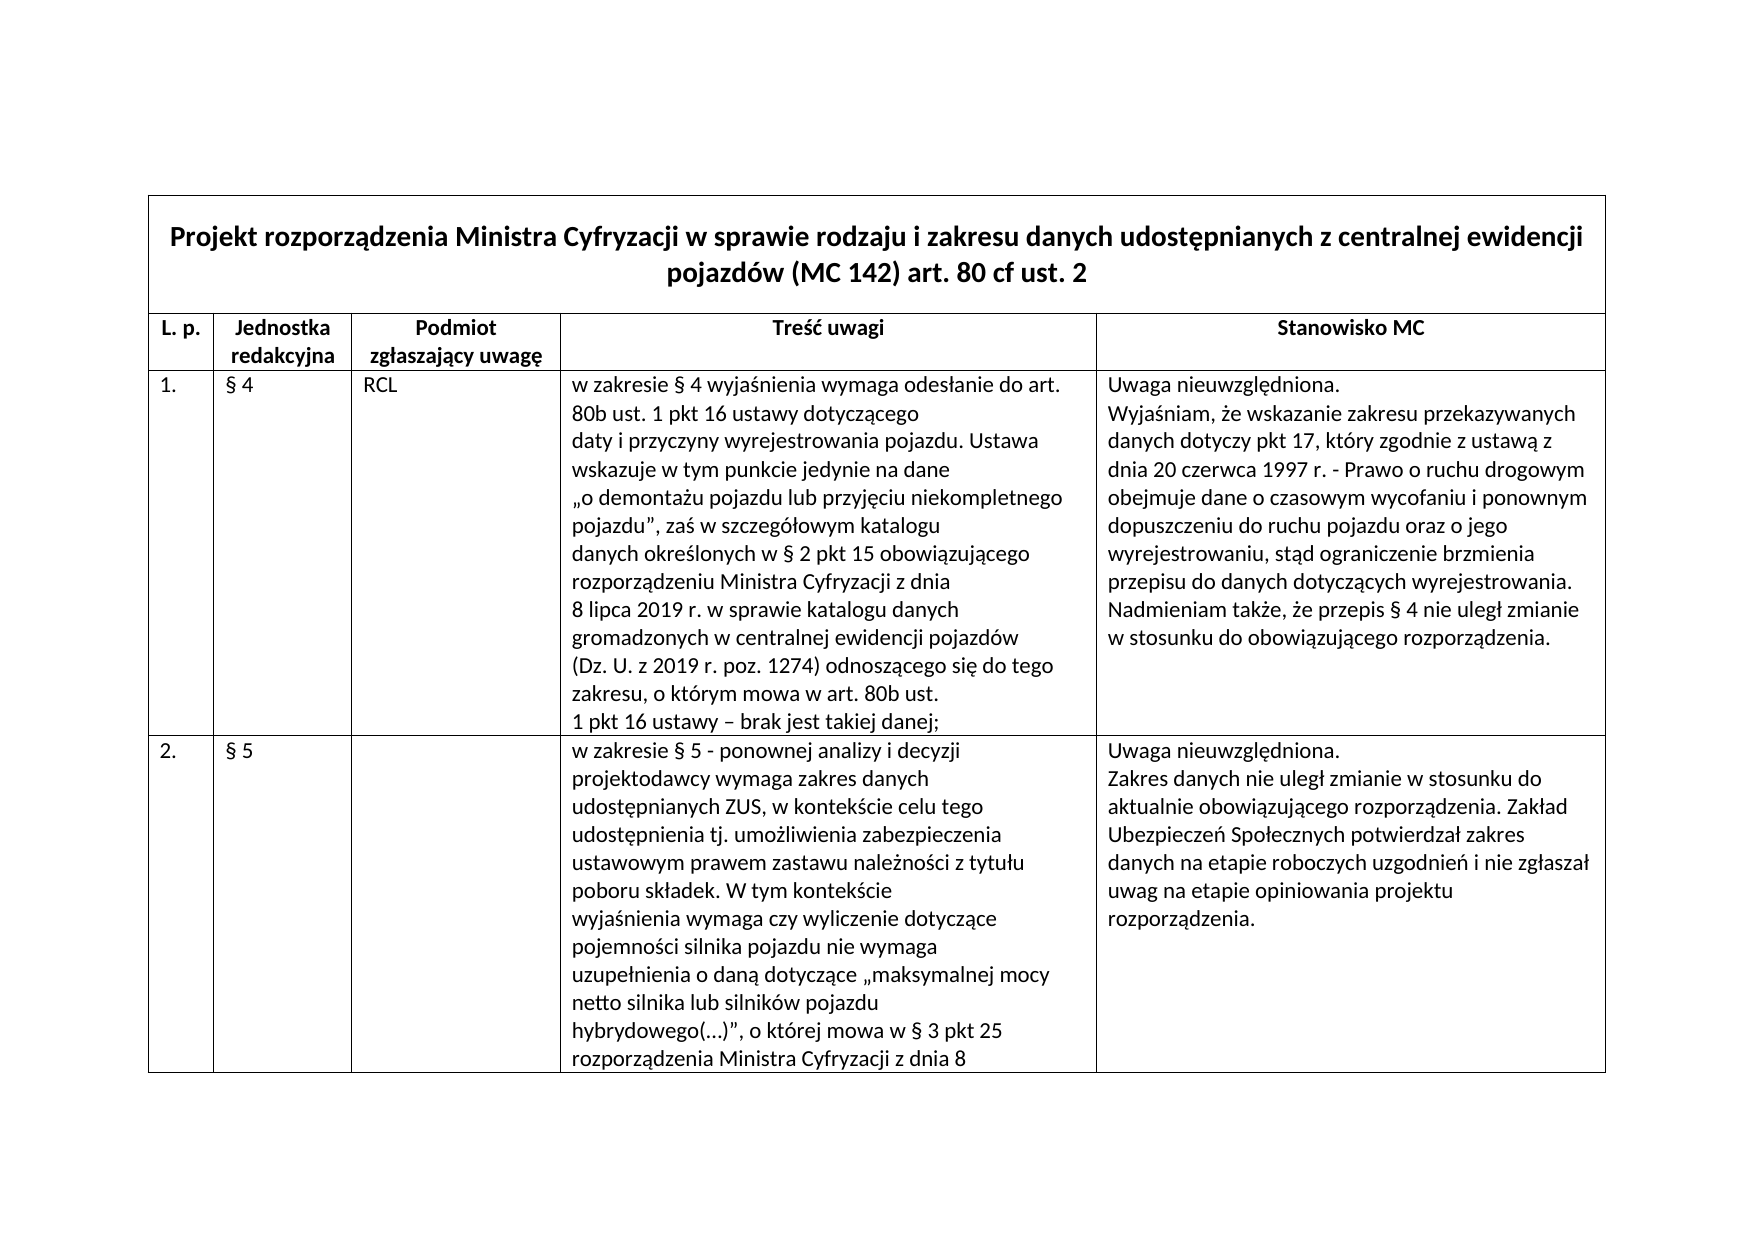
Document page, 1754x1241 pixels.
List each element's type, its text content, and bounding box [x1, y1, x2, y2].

table_cell [352, 736, 560, 1072]
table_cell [561, 736, 1096, 1072]
table_cell Uwaga nieuwzględniona. Wyjaśniam, że wskazanie zakresu przekazywanych danych dotyczy pkt 17, który zgodnie z ustawą z dnia 20 czerwca 1997 r. - Prawo o ruchu drogowym obejmuje dane o czasowym wycofaniu i ponownym dopuszczeniu do ruchu pojazdu oraz o jego wyrejestrowaniu, stąd ograniczenie brzmienia przepisu do danych dotyczących wyrejestrowania. Nadmieniam także, że przepis § 4 nie uległ zmianie w stosunku do obowiązującego rozporządzenia. [1097, 371, 1605, 735]
table_cell Jednostka redakcyjna [214, 314, 351, 369]
table_cell Stanowisko MC [1097, 314, 1605, 369]
table_cell [149, 371, 213, 735]
table_cell RCL [352, 371, 560, 735]
table_header Projekt rozporządzenia Ministra Cyfryzacji w sprawie rodzaju i zakresu danych udostępnianych z centralnej ewidencji pojazdów (MC 142) art. 80 cf ust. 2 [149, 196, 1605, 312]
table_cell w zakresie § 4 wyjaśnienia wymaga odesłanie do art. 80b ust. 1 pkt 16 ustawy dotyczącego daty i przyczyny wyrejestrowania pojazdu. Ustawa wskazuje w tym punkcie jedynie na dane „o demontażu pojazdu lub przyjęciu niekompletnego pojazdu”, zaś w szczegółowym katalogu danych określonych w § 2 pkt 15 obowiązującego rozporządzeniu Ministra Cyfryzacji z dnia 8 lipca 2019 r. w sprawie katalogu danych gromadzonych w centralnej ewidencji pojazdów (Dz. U. z 2019 r. poz. 1274) odnoszącego się do tego zakresu, o którym mowa w art. 80b ust. 1 pkt 16 ustawy – brak jest takiej danej; [561, 371, 1096, 735]
table_cell § 5 [214, 736, 351, 1072]
table_cell [149, 736, 213, 1072]
table_cell § 4 [214, 371, 351, 735]
table_cell Podmiot zgłaszający uwagę [352, 314, 560, 369]
table_cell Treść uwagi [561, 314, 1096, 369]
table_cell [1097, 736, 1605, 1072]
table_cell L. p. [149, 314, 213, 369]
